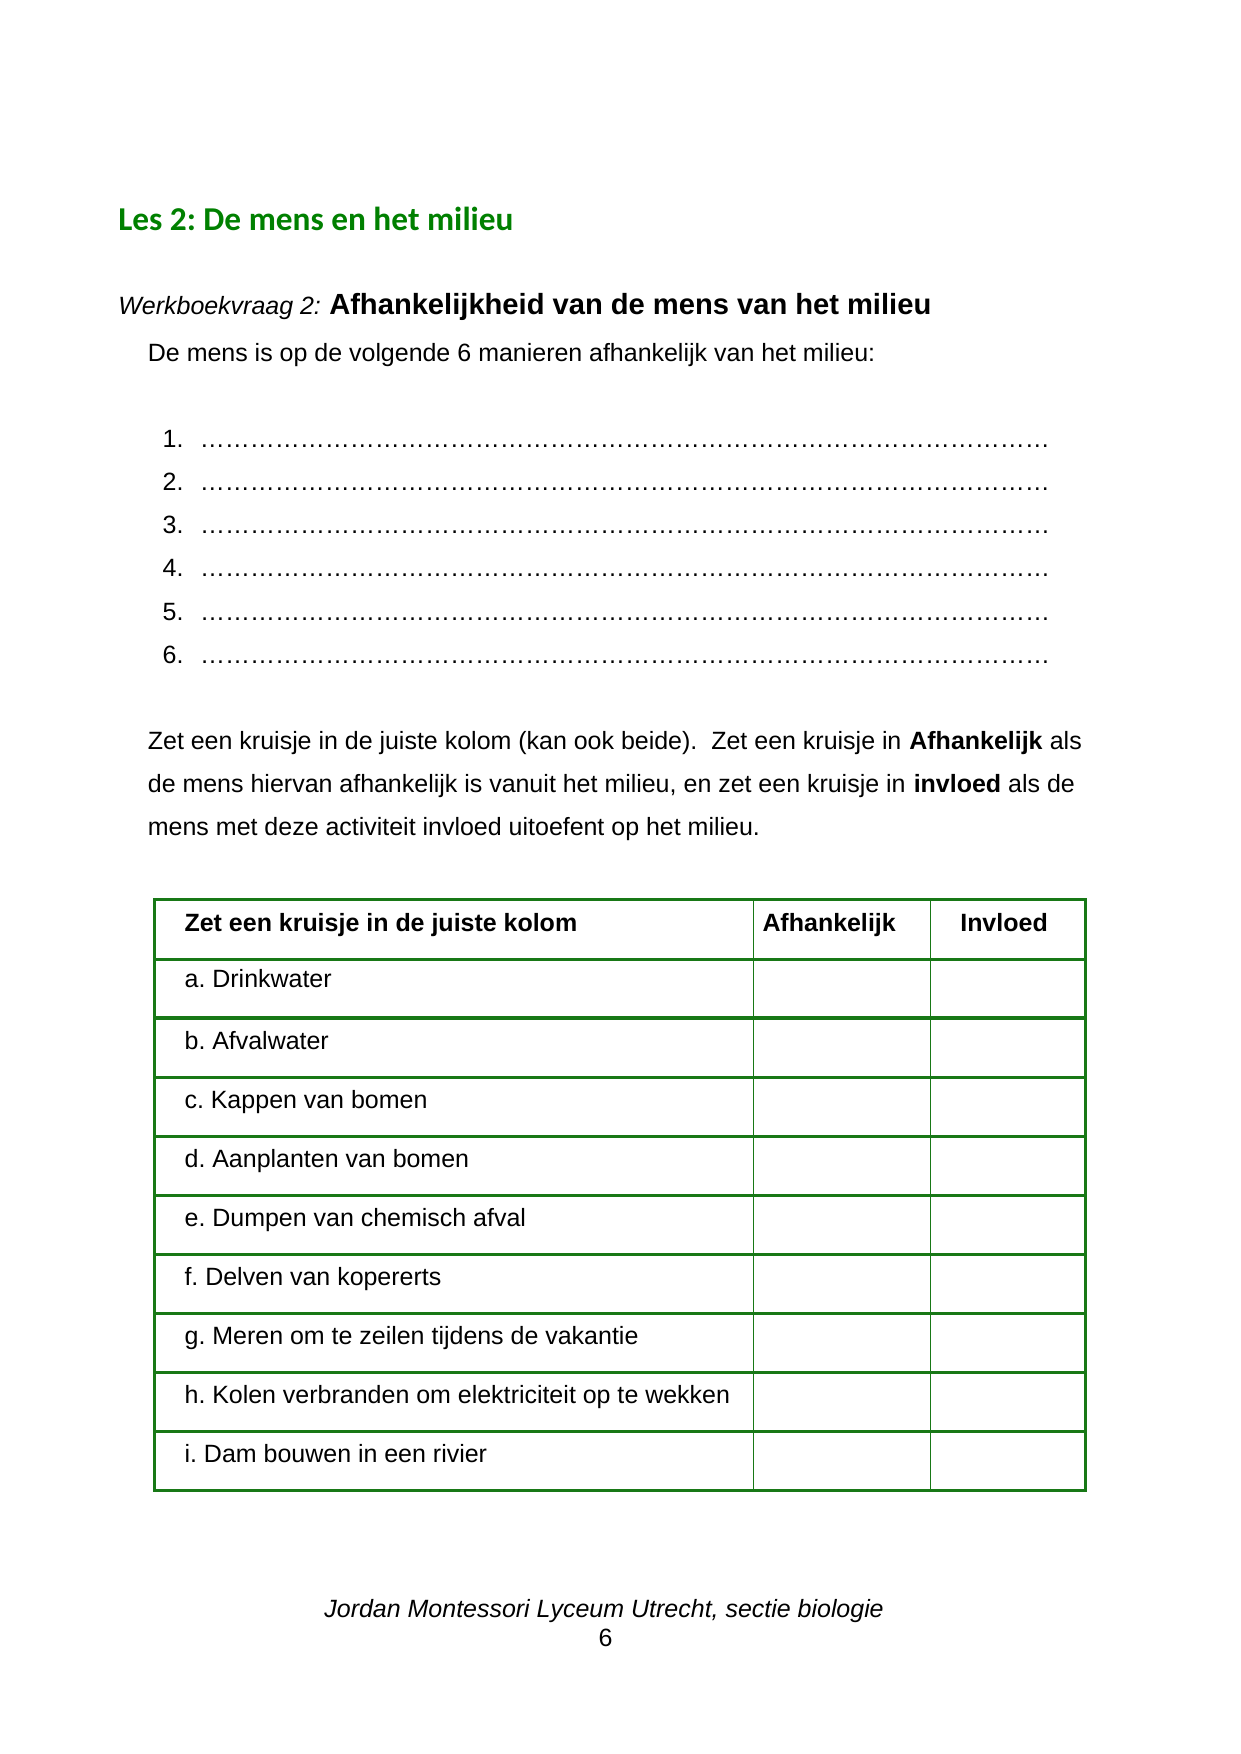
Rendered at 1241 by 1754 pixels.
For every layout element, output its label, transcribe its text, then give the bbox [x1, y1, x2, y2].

table_cell [754, 1315, 930, 1371]
table_cell e. Dumpen van chemisch afval [156, 1197, 753, 1253]
list ………………………………………………………………………………………… [162, 639, 1093, 668]
list ………………………………………………………………………………………… [162, 510, 1093, 539]
table_cell [754, 1079, 930, 1134]
table_cell [754, 1256, 930, 1312]
table_cell [754, 1197, 930, 1253]
table_cell a. Drinkwater [156, 961, 753, 1016]
table_cell f. Delven van kopererts [156, 1256, 753, 1312]
table_cell [931, 1020, 1084, 1076]
table_cell g. Meren om te zeilen tijdens de vakantie [156, 1315, 753, 1371]
table_cell [754, 1374, 930, 1430]
table_cell i. Dam bouwen in een rivier [156, 1433, 753, 1489]
table_cell d. Aanplanten van bomen [156, 1138, 753, 1194]
table_cell [754, 961, 930, 1016]
text Zet een kruisje in de juiste kolom (kan ook beide). Zet een kruisje in Afhankelijk als de mens hiervan afhankelijk is vanuit het milieu, en zet een kruisje in invloed als de mens met deze activiteit invloed uitoefent op het milieu. [148, 726, 1093, 841]
text Werkboekvraag 2: Afhankelijkheid van de mens van het milieu [118, 287, 1093, 321]
table_cell h. Kolen verbranden om elektriciteit op te wekken [156, 1374, 753, 1430]
table_cell b. Afvalwater [156, 1020, 753, 1076]
table_header Afhankelijk [754, 901, 930, 957]
table_cell [931, 961, 1084, 1016]
table_cell c. Kappen van bomen [156, 1079, 753, 1134]
list ………………………………………………………………………………………… [162, 467, 1093, 496]
list ………………………………………………………………………………………… [162, 553, 1093, 582]
table_cell [931, 1138, 1084, 1194]
table_cell [931, 1433, 1084, 1489]
table_header Invloed [931, 901, 1084, 957]
table_cell [754, 1433, 930, 1489]
table_cell [931, 1079, 1084, 1134]
text De mens is op de volgende 6 manieren afhankelijk van het milieu: [148, 338, 1093, 366]
table_cell [931, 1197, 1084, 1253]
table_cell [754, 1138, 930, 1194]
list ………………………………………………………………………………………… [162, 424, 1093, 453]
table_cell [931, 1256, 1084, 1312]
table_cell [931, 1315, 1084, 1371]
table_cell [754, 1020, 930, 1076]
table_header Zet een kruisje in de juiste kolom [156, 901, 753, 957]
subtitle Les 2: De mens en het milieu [118, 198, 1093, 238]
table_cell [931, 1374, 1084, 1430]
list ………………………………………………………………………………………… [162, 596, 1093, 625]
